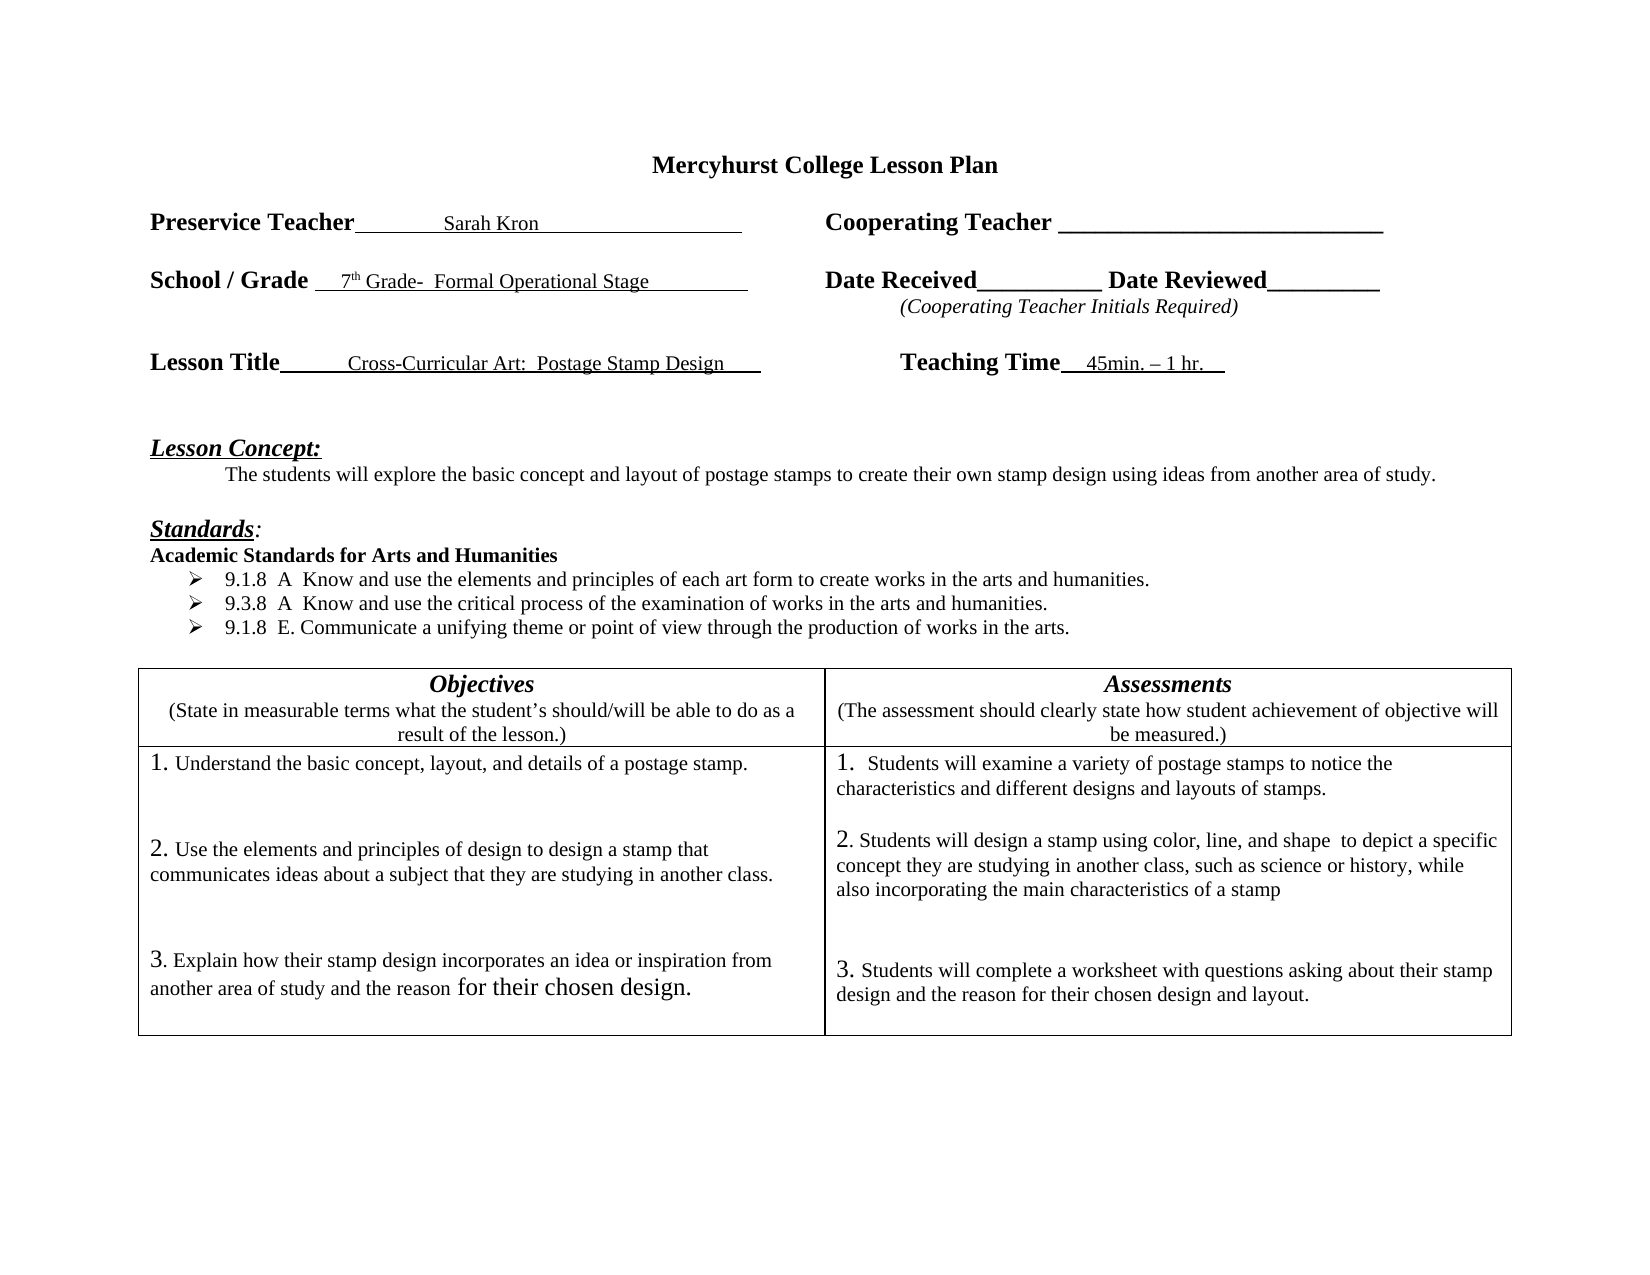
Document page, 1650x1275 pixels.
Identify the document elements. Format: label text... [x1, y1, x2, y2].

title Mercyhurst College Lesson Plan [150, 150, 1500, 179]
table_cell 1. Understand the basic concept, layout, and details of a postage stamp. 2. Use the elements and principles of design to design a stamp that communicates ideas about a subject that they are studying in another class. 3. Explain how their stamp design incorporates an idea or inspiration from another area of study and the reason for their chosen design. [139, 747, 824, 1035]
text (Cooperating Teacher Initials Required) [150, 294, 1500, 318]
text Preservice Teacher Sarah Kron Cooperating Teacher __________________________ [150, 207, 1500, 236]
text The students will explore the basic concept and layout of postage stamps to create their own stamp design using ideas from another area of study. [150, 462, 1500, 486]
text Lesson Title Cross-Curricular Art: Postage Stamp Design Teaching Time 45min. – 1 hr. [150, 347, 1500, 375]
text Standards: [150, 514, 1500, 543]
subtitle School / Grade 7th Grade- Formal Operational Stage Date Received__________ Date Reviewed_________ [150, 265, 1500, 294]
table_header Assessments (The assessment should clearly state how student achievement of objective will be measured.) [826, 669, 1511, 746]
list 9.1.8 A Know and use the elements and principles of each art form to create works in the arts and humanities. [187, 567, 1500, 591]
table_header Objectives (State in measurable terms what the student’s should/will be able to do as a result of the lesson.) [139, 669, 824, 746]
list 9.3.8 A Know and use the critical process of the examination of works in the arts and humanities. [187, 591, 1500, 615]
table_cell 1. Students will examine a variety of postage stamps to notice the characteristics and different designs and layouts of stamps. 2. Students will design a stamp using color, line, and shape to depict a specific concept they are studying in another class, such as science or history, while also incorporating the main characteristics of a stamp 3. Students will complete a worksheet with questions asking about their stamp design and the reason for their chosen design and layout. [826, 747, 1511, 1035]
text Lesson Concept: [150, 433, 1500, 462]
text Academic Standards for Arts and Humanities [150, 543, 1500, 567]
list 9.1.8 E. Communicate a unifying theme or point of view through the production of works in the arts. [187, 615, 1500, 639]
